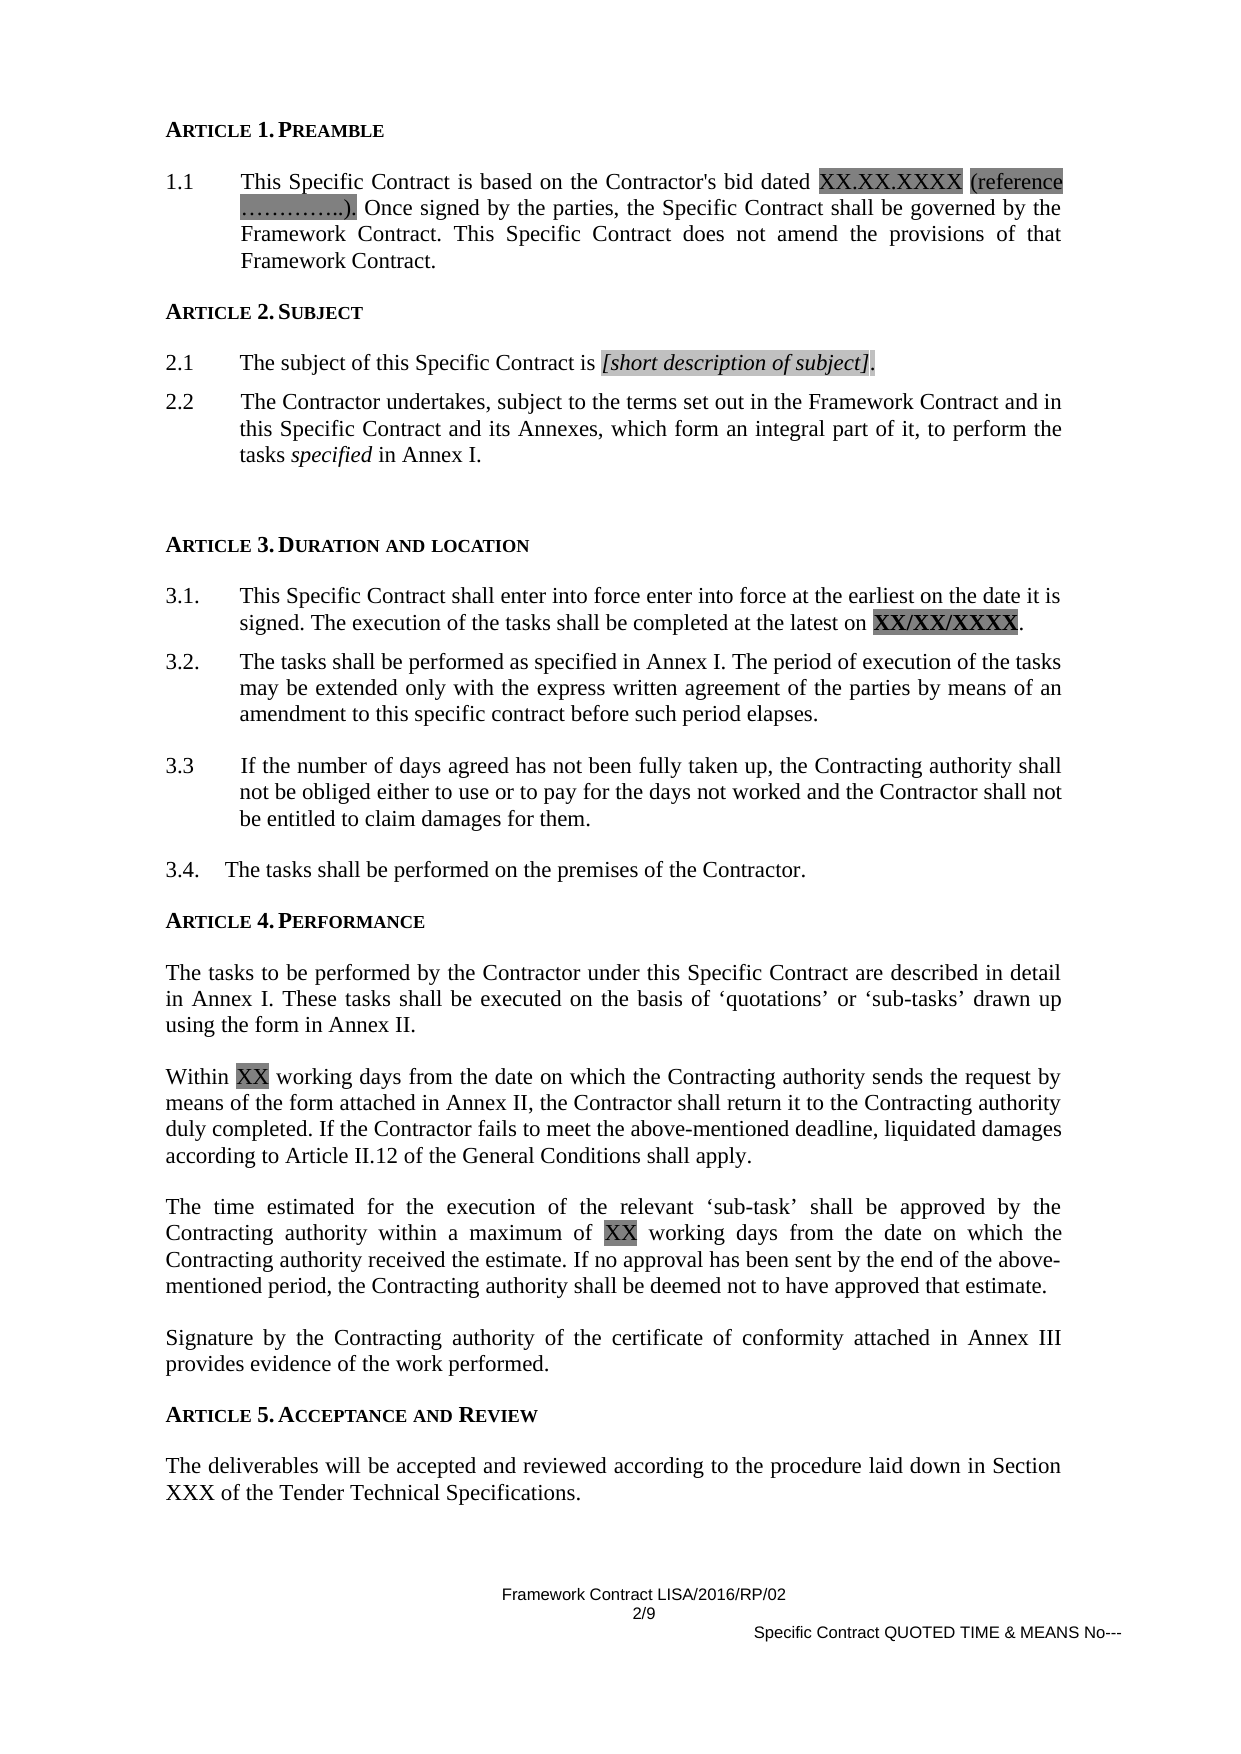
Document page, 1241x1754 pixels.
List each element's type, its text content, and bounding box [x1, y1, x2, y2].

text 3.2. The tasks shall be performed as specified in Annex I. The period of execution of the tasks may be extended only with the express written agreement of the parties by means of an amendment to this specific contract before such period elapses. [165, 648, 1063, 727]
subtitle Preamble [165, 116, 1063, 143]
subtitle Performance [165, 907, 1063, 934]
text 3.1. This Specific Contract shall enter into force enter into force at the earliest on the date it is signed. The execution of the tasks shall be completed at the latest on XX/XX/XXXX. [165, 583, 1063, 635]
text 3.4. The tasks shall be performed on the premises of the Contractor. [165, 856, 1063, 882]
text 1.1 This Specific Contract is based on the Contractor's bid dated XX.XX.XXXX (reference …………..). Once signed by the parties, the Specific Contract shall be governed by the Framework Contract. This Specific Contract does not amend the provisions of that Framework Contract. [165, 168, 1063, 273]
text Signature by the Contracting authority of the certificate of conformity attached in Annex III provides evidence of the work performed. [165, 1323, 1063, 1376]
text The tasks to be performed by the Contractor under this Specific Contract are described in detail in Annex I. These tasks shall be executed on the basis of ‘quotations’ or ‘sub-tasks’ drawn up using the form in Annex II. [165, 959, 1063, 1038]
text Within XX working days from the date on which the Contracting authority sends the request by means of the form attached in Annex II, the Contractor shall return it to the Contracting authority duly completed. If the Contractor fails to meet the above-mentioned deadline, liquidated damages according to Article II.12 of the General Conditions shall apply. [165, 1063, 1063, 1168]
text The deliverables will be accepted and reviewed according to the procedure laid down in Section XXX of the Tender Technical Specifications. [165, 1453, 1063, 1505]
subtitle Acceptance and Review [165, 1401, 1063, 1428]
subtitle Subject [165, 298, 1063, 324]
text 2.2 The Contractor undertakes, subject to the terms set out in the Framework Contract and in this Specific Contract and its Annexes, which form an integral part of it, to perform the tasks specified in Annex I. [165, 388, 1063, 467]
text 2.1 The subject of this Specific Contract is [short description of subject]. [165, 349, 1063, 376]
text The time estimated for the execution of the relevant ‘sub-task’ shall be approved by the Contracting authority within a maximum of XX working days from the date on which the Contracting authority received the estimate. If no approval has been sent by the end of the above-mentioned period, the Contracting authority shall be deemed not to have approved that estimate. [165, 1193, 1063, 1298]
subtitle Duration and location [165, 531, 1063, 558]
text 3.3 If the number of days agreed has not been fully taken up, the Contracting authority shall not be obliged either to use or to pay for the days not worked and the Contractor shall not be entitled to claim damages for them. [165, 752, 1063, 831]
